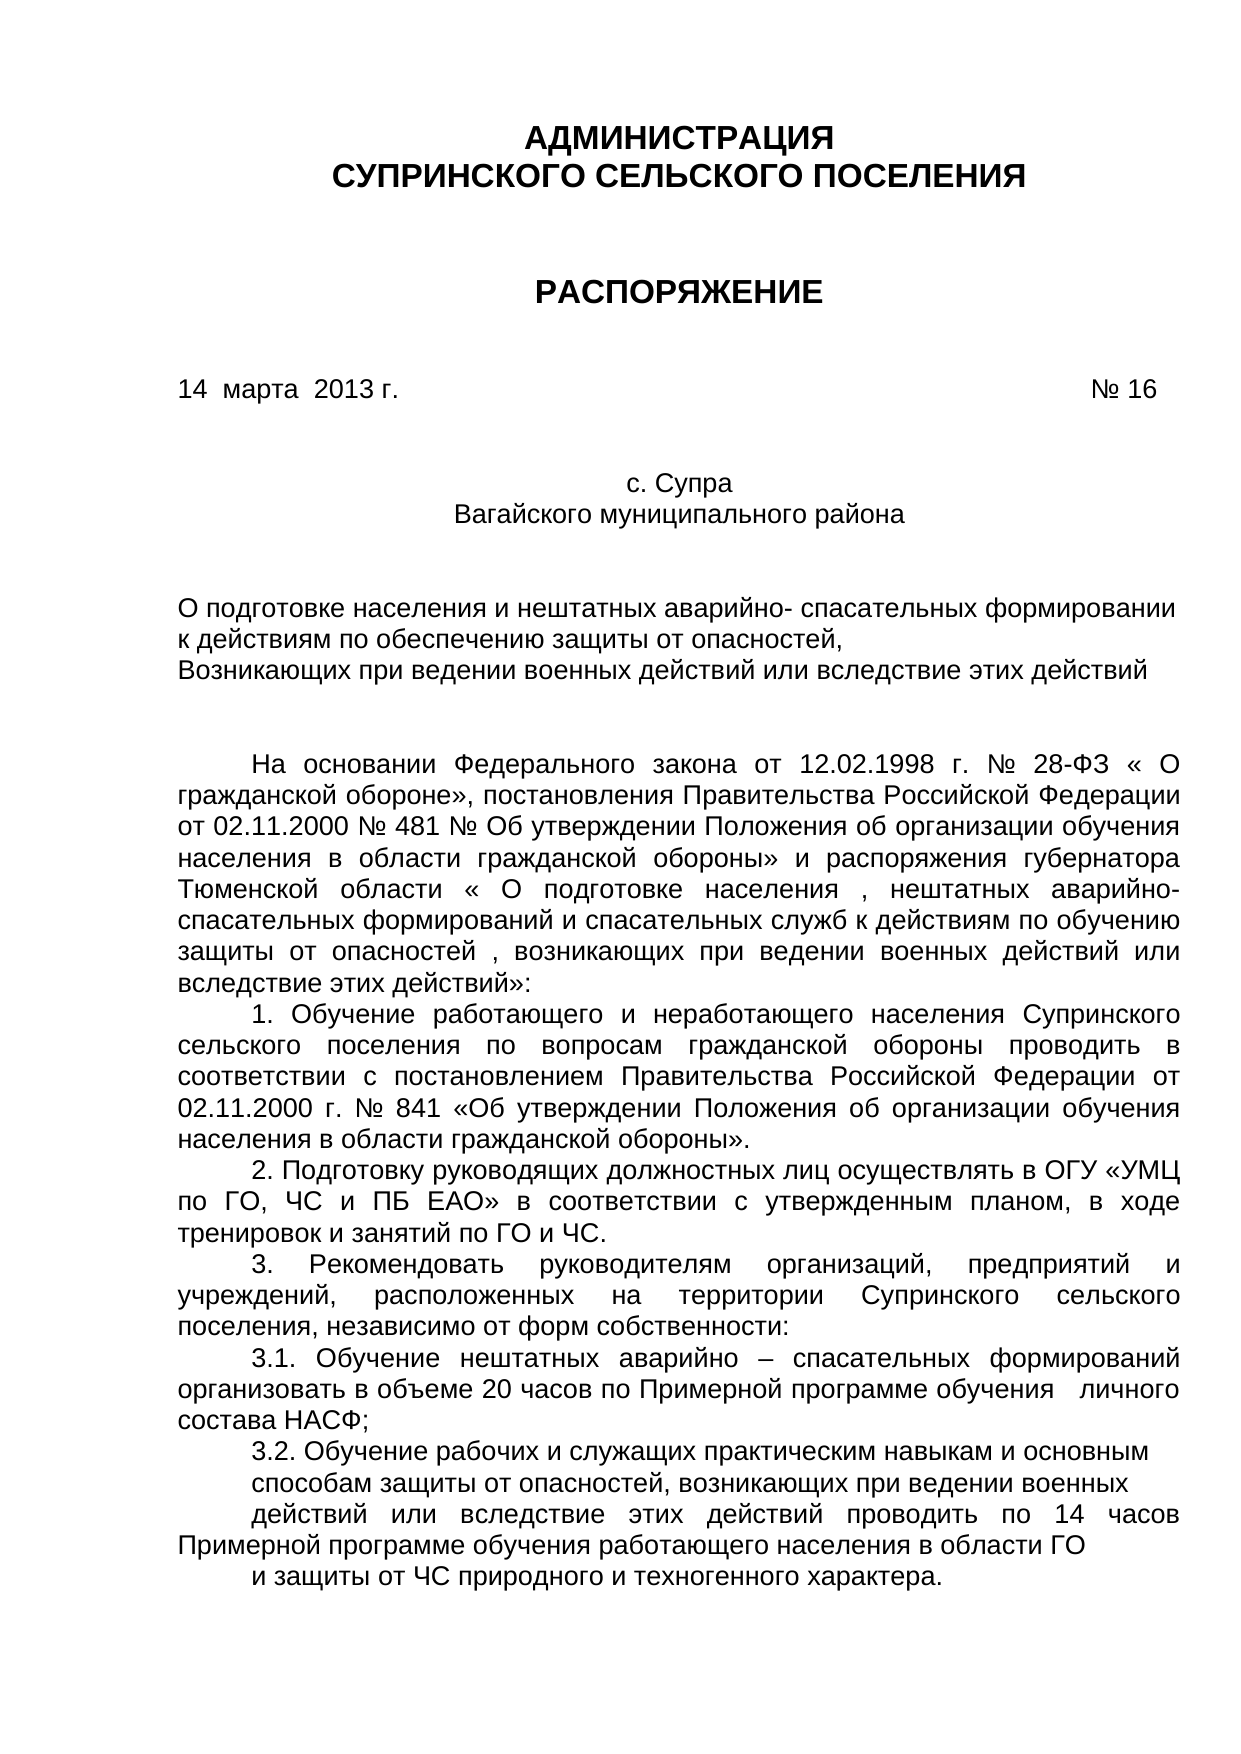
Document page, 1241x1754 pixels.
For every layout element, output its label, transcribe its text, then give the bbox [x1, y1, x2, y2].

text действий или вследствие этих действий проводить по 14 часов Примерной программе обучения работающего населения в области ГО [177, 1498, 1181, 1560]
text и защиты от ЧС природного и техногенного характера. [177, 1560, 1181, 1592]
text способам защиты от опасностей, возникающих при ведении военных [177, 1467, 1181, 1498]
text СУПРИНСКОГО СЕЛЬСКОГО ПОСЕЛЕНИЯ [177, 157, 1181, 195]
text О подготовке населения и нештатных аварийно- спасательных формировании к действиям по обеспечению защиты от опасностей, [177, 592, 1181, 654]
text РАСПОРЯЖЕНИЕ [177, 272, 1181, 310]
text 14 марта 2013 г. № 16 [177, 373, 1181, 404]
text На основании Федерального закона от 12.02.1998 г. № 28-ФЗ « О гражданской обороне», постановления Правительства Российской Федерации от 02.11.2000 № 481 № Об утверждении Положения об организации обучения населения в области гражданской обороны» и распоряжения губернатора Тюменской области « О подготовке населения , нештатных аварийно- спасательных формирований и спасательных служб к действиям по обучению защиты от опасностей , возникающих при ведении военных действий или вследствие этих действий»: [177, 748, 1181, 998]
text Возникающих при ведении военных действий или вследствие этих действий [177, 654, 1181, 685]
text с. Супра [177, 467, 1181, 498]
text 1. Обучение работающего и неработающего населения Супринского сельского поселения по вопросам гражданской обороны проводить в соответствии с постановлением Правительства Российской Федерации от 02.11.2000 г. № 841 «Об утверждении Положения об организации обучения населения в области гражданской обороны». [177, 998, 1181, 1154]
text 3.2. Обучение рабочих и служащих практическим навыкам и основным [177, 1435, 1181, 1467]
text АДМИНИСТРАЦИЯ [177, 118, 1181, 157]
text 3. Рекомендовать руководителям организаций, предприятий и учреждений, расположенных на территории Супринского сельского поселения, независимо от форм собственности: [177, 1248, 1181, 1342]
text Вагайского муниципального района [177, 498, 1181, 529]
text 3.1. Обучение нештатных аварийно – спасательных формирований организовать в объеме 20 часов по Примерной программе обучения личного состава НАСФ; [177, 1342, 1181, 1435]
text 2. Подготовку руководящих должностных лиц осуществлять в ОГУ «УМЦ по ГО, ЧС и ПБ ЕАО» в соответствии с утвержденным планом, в ходе тренировок и занятий по ГО и ЧС. [177, 1154, 1181, 1248]
